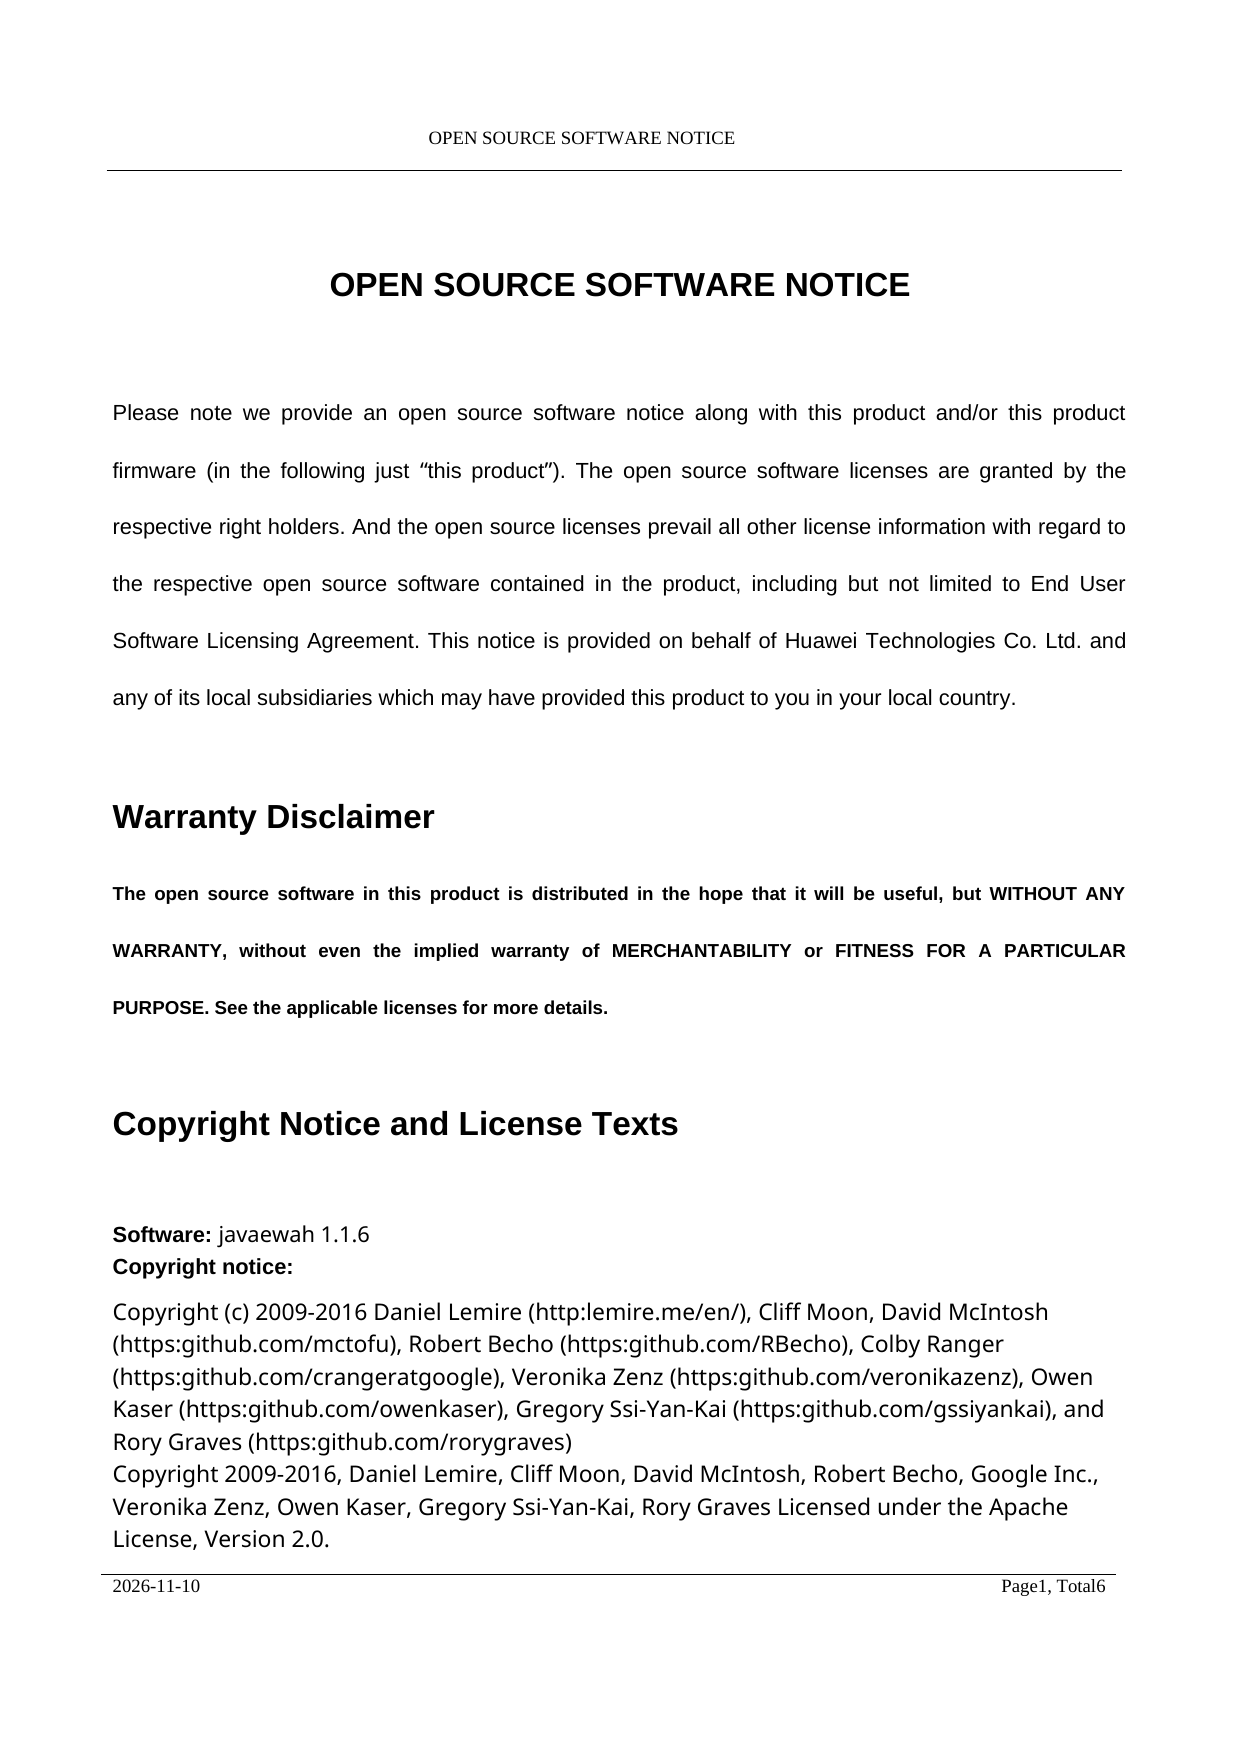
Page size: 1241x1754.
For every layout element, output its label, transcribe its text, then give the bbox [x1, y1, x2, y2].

text Copyright Notice and License Texts [112, 1091, 1128, 1156]
text Warranty Disclaimer [112, 784, 1128, 849]
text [112, 1295, 1128, 1555]
text Software: javaewah 1.1.6 [112, 1217, 1128, 1250]
text Please note we provide an open source software notice along with this product and/or this product firmware (in the following just “this product”). The open source software licenses are granted by the respective right holders. And the open source licenses prevail all other license information with regard to the respective open source software contained in the product, including but not limited to End User Software Licensing Agreement. This notice is provided on behalf of Huawei Technologies Co. Ltd. and any of its local subsidiaries which may have provided this product to you in your local country. [112, 397, 1128, 713]
text The open source software in this product is distributed in the hope that it will be useful, but WITHOUT ANY WARRANTY, without even the implied warranty of MERCHANTABILITY or FITNESS FOR A PARTICULAR PURPOSE. See the applicable licenses for more details. [112, 877, 1128, 1024]
text OPEN SOURCE SOFTWARE NOTICE [112, 251, 1128, 316]
text Copyright notice: [112, 1250, 1128, 1282]
